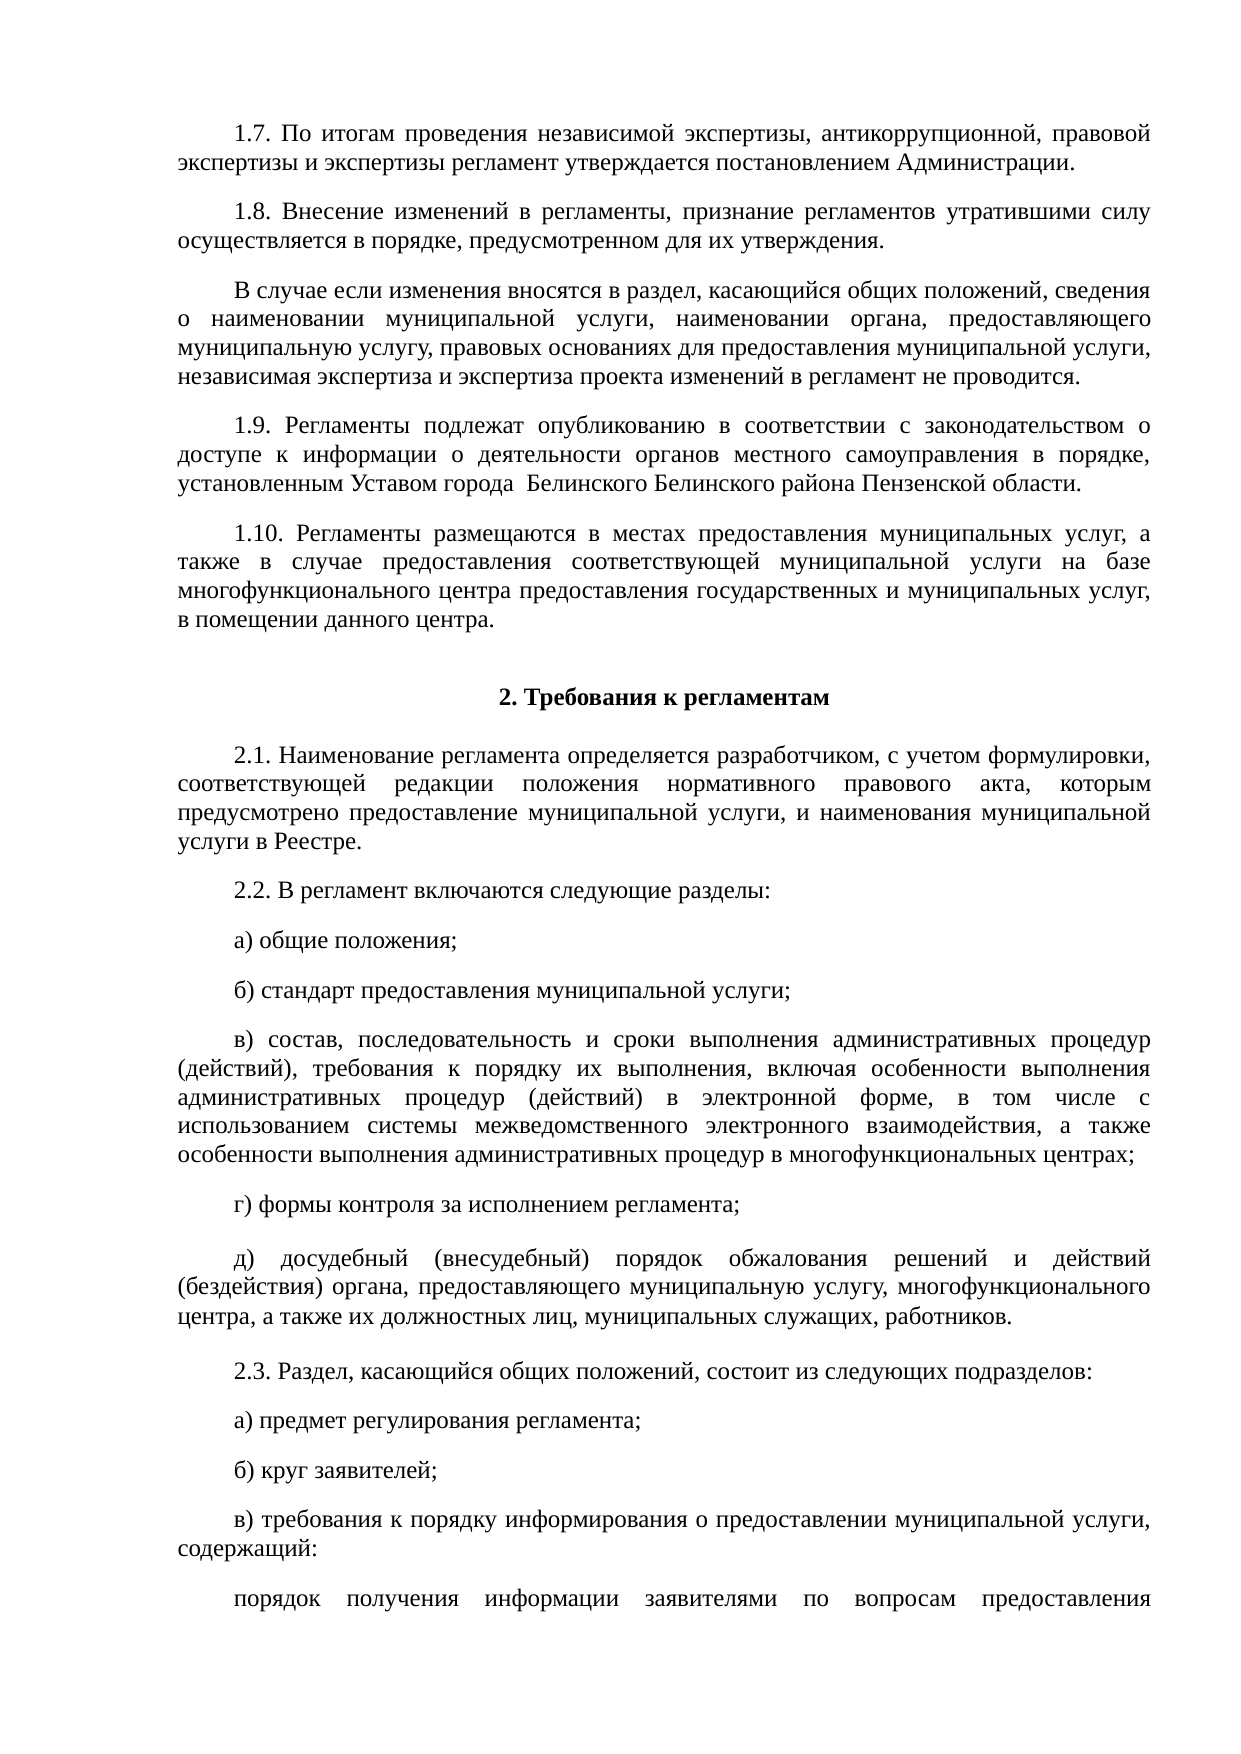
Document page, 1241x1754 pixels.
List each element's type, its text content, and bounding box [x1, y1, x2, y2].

text г) формы контроля за исполнением регламента; [177, 1189, 1152, 1218]
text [177, 1583, 1152, 1612]
text в) требования к порядку информирования о предоставлении муниципальной услуги, содержащий: [177, 1504, 1152, 1562]
text д) досудебный (внесудебный) порядок обжалования решений и действий (бездействия) органа, предоставляющего муниципальную услугу, многофункционального центра, а также их должностных лиц, муниципальных служащих, работников. [177, 1243, 1152, 1331]
text а) предмет регулирования регламента; [177, 1405, 1152, 1434]
text 1.9. Регламенты подлежат опубликованию в соответствии с законодательством о доступе к информации о деятельности органов местного самоуправления в порядке, установленным Уставом города Белинского Белинского района Пензенской области. [177, 411, 1152, 497]
text 2.1. Наименование регламента определяется разработчиком, с учетом формулировки, соответствующей редакции положения нормативного правового акта, которым предусмотрено предоставление муниципальной услуги, и наименования муниципальной услуги в Реестре. [177, 740, 1152, 855]
text 2.3. Раздел, касающийся общих положений, состоит из следующих подразделов: [177, 1356, 1152, 1384]
text б) круг заявителей; [177, 1455, 1152, 1484]
text В случае если изменения вносятся в раздел, касающийся общих положений, сведения о наименовании муниципальной услуги, наименовании органа, предоставляющего муниципальную услугу, правовых основаниях для предоставления муниципальной услуги, независимая экспертиза и экспертиза проекта изменений в регламент не проводится. [177, 275, 1152, 390]
text 2.2. В регламент включаются следующие разделы: [177, 876, 1152, 904]
text 1.10. Регламенты размещаются в местах предоставления муниципальных услуг, а также в случае предоставления соответствующей муниципальной услуги на базе многофункционального центра предоставления государственных и муниципальных услуг, в помещении данного центра. [177, 518, 1152, 633]
text 1.8. Внесение изменений в регламенты, признание регламентов утратившими силу осуществляется в порядке, предусмотренном для их утверждения. [177, 196, 1152, 254]
text б) стандарт предоставления муниципальной услуги; [177, 975, 1152, 1003]
text а) общие положения; [177, 925, 1152, 954]
text в) состав, последовательность и сроки выполнения административных процедур (действий), требования к порядку их выполнения, включая особенности выполнения административных процедур (действий) в электронной форме, в том числе с использованием системы межведомственного электронного взаимодействия, а также особенности выполнения административных процедур в многофункциональных центрах; [177, 1024, 1152, 1168]
text 1.7. По итогам проведения независимой экспертизы, антикоррупционной, правовой экспертизы и экспертизы регламент утверждается постановлением Администрации. [177, 118, 1152, 176]
text 2. Требования к регламентам [177, 682, 1152, 711]
